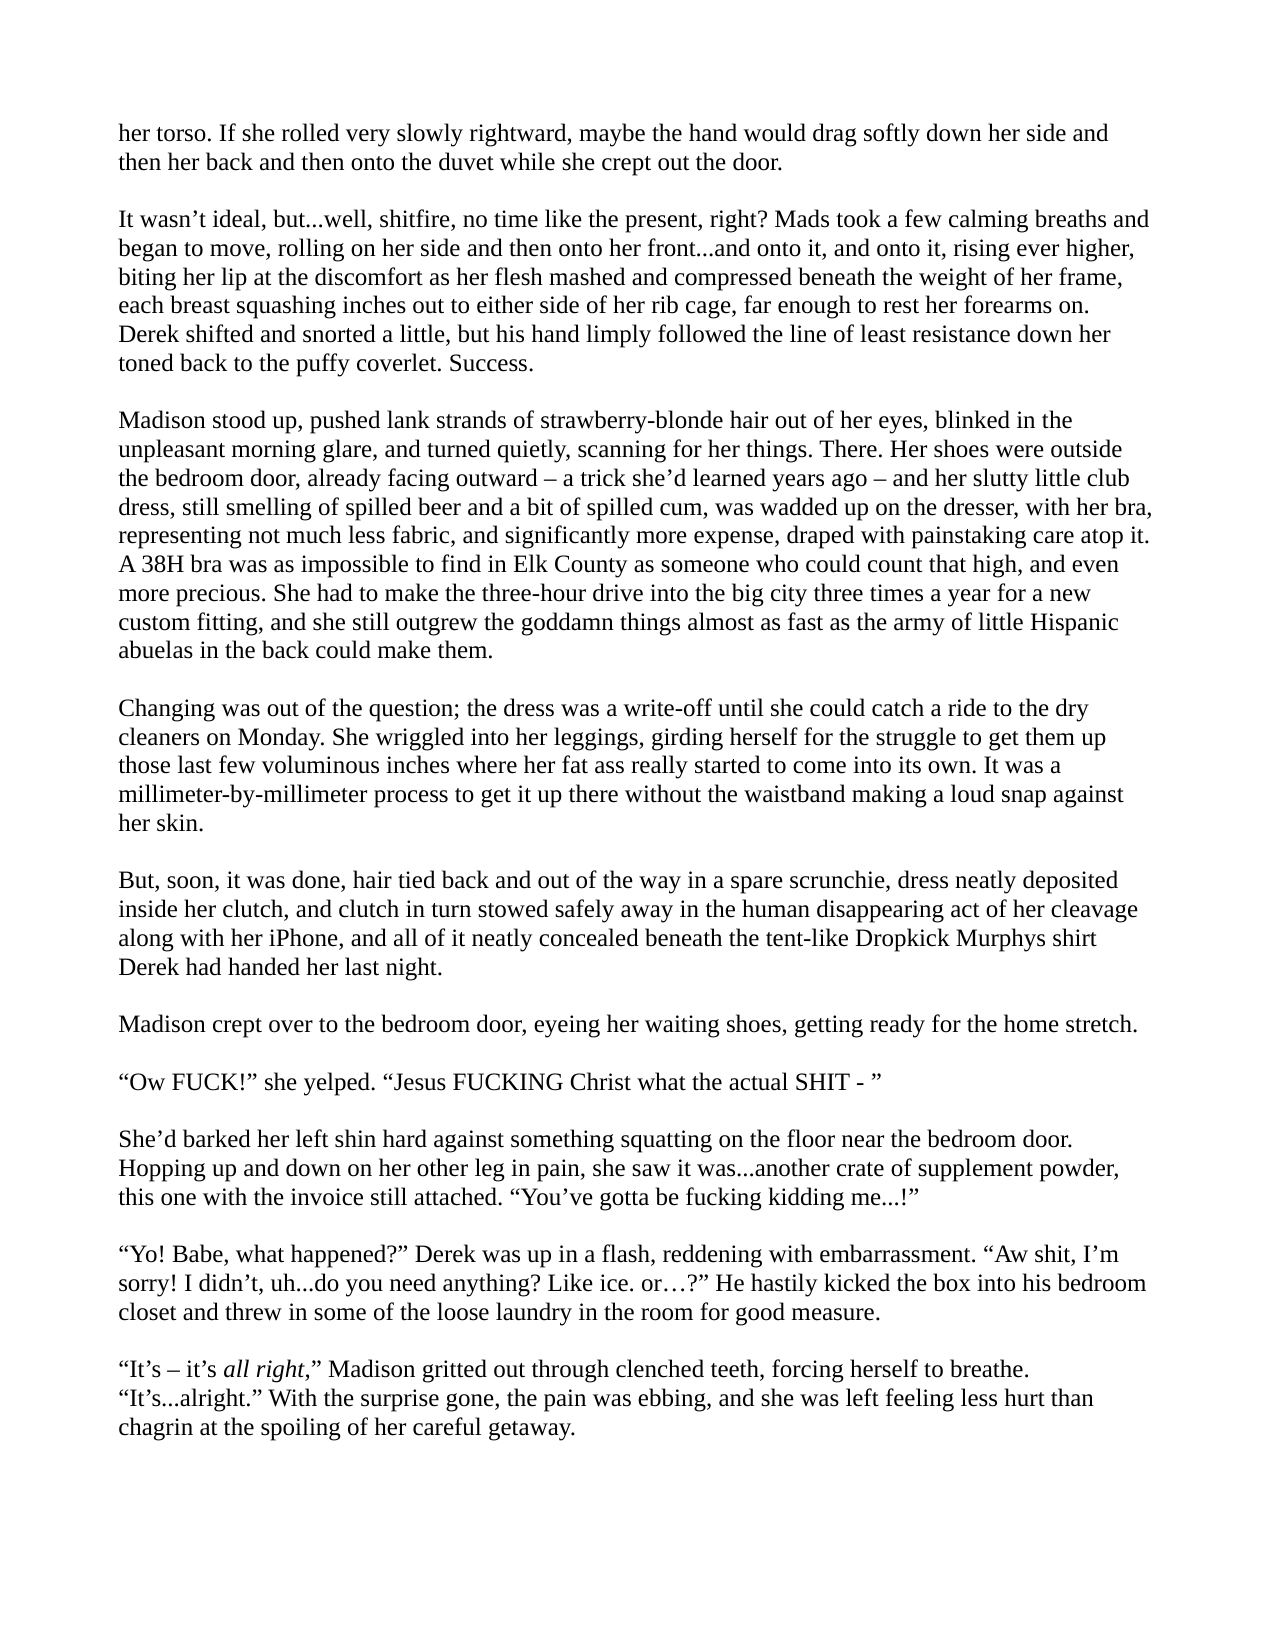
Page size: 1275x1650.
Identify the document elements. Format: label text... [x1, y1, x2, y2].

text Changing was out of the question; the dress was a write-off until she could catch a ride to the dry cleaners on Monday. She wriggled into her leggings, girding herself for the struggle to get them up those last few voluminous inches where her fat ass really started to come into its own. It was a millimeter-by-millimeter process to get it up there without the waistband making a loud snap against her skin. [118, 693, 1157, 837]
text She’d barked her left shin hard against something squatting on the floor near the bedroom door. Hopping up and down on her other leg in pain, she saw it was...another crate of supplement powder, this one with the invoice still attached. “You’ve gotta be fucking kidding me...!” [118, 1124, 1157, 1211]
text Madison stood up, pushed lank strands of strawberry-blonde hair out of her eyes, blinked in the unpleasant morning glare, and turned quietly, scanning for her things. There. Her shoes were outside the bedroom door, already facing outward – a trick she’d learned years ago – and her slutty little club dress, still smelling of spilled beer and a bit of spilled cum, was wadded up on the dresser, with her bra, representing not much less fabric, and significantly more expense, draped with painstaking care atop it. A 38H bra was as impossible to find in Elk County as someone who could count that high, and even more precious. She had to make the three-hour drive into the big city three times a year for a new custom fitting, and she still outgrew the goddamn things almost as fast as the army of little Hispanic abuelas in the back could make them. [118, 406, 1157, 664]
text “It’s – it’s all right,” Madison gritted out through clenched teeth, forcing herself to breathe. “It’s...alright.” With the surprise gone, the pain was ebbing, and she was left feeling less hurt than chagrin at the spoiling of her careful getaway. [118, 1354, 1157, 1441]
text “Yo! Babe, what happened?” Derek was up in a flash, reddening with embarrassment. “Aw shit, I’m sorry! I didn’t, uh...do you need anything? Like ice. or…?” He hastily kicked the box into his bedroom closet and threw in some of the loose laundry in the room for good measure. [118, 1239, 1157, 1326]
text But, soon, it was done, hair tied back and out of the way in a spare scrunchie, dress neatly deposited inside her clutch, and clutch in turn stowed safely away in the human disappearing act of her cleavage along with her iPhone, and all of it neatly concealed beneath the tent-like Dropkick Murphys shirt Derek had handed her last night. [118, 866, 1157, 981]
text It wasn’t ideal, but...well, shitfire, no time like the present, right? Mads took a few calming breaths and began to move, rolling on her side and then onto her front...and onto it, and onto it, rising ever higher, biting her lip at the discomfort as her flesh mashed and compressed beneath the weight of her frame, each breast squashing inches out to either side of her rib cage, far enough to rest her forearms on. Derek shifted and snorted a little, but his hand limply followed the line of least resistance down her toned back to the puffy coverlet. Success. [118, 204, 1157, 377]
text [118, 118, 1157, 176]
text Madison crept over to the bedroom door, eyeing her waiting shoes, getting ready for the home stretch. “Ow FUCK!” she yelped. “Jesus FUCKING Christ what the actual SHIT - ” [118, 1009, 1157, 1096]
